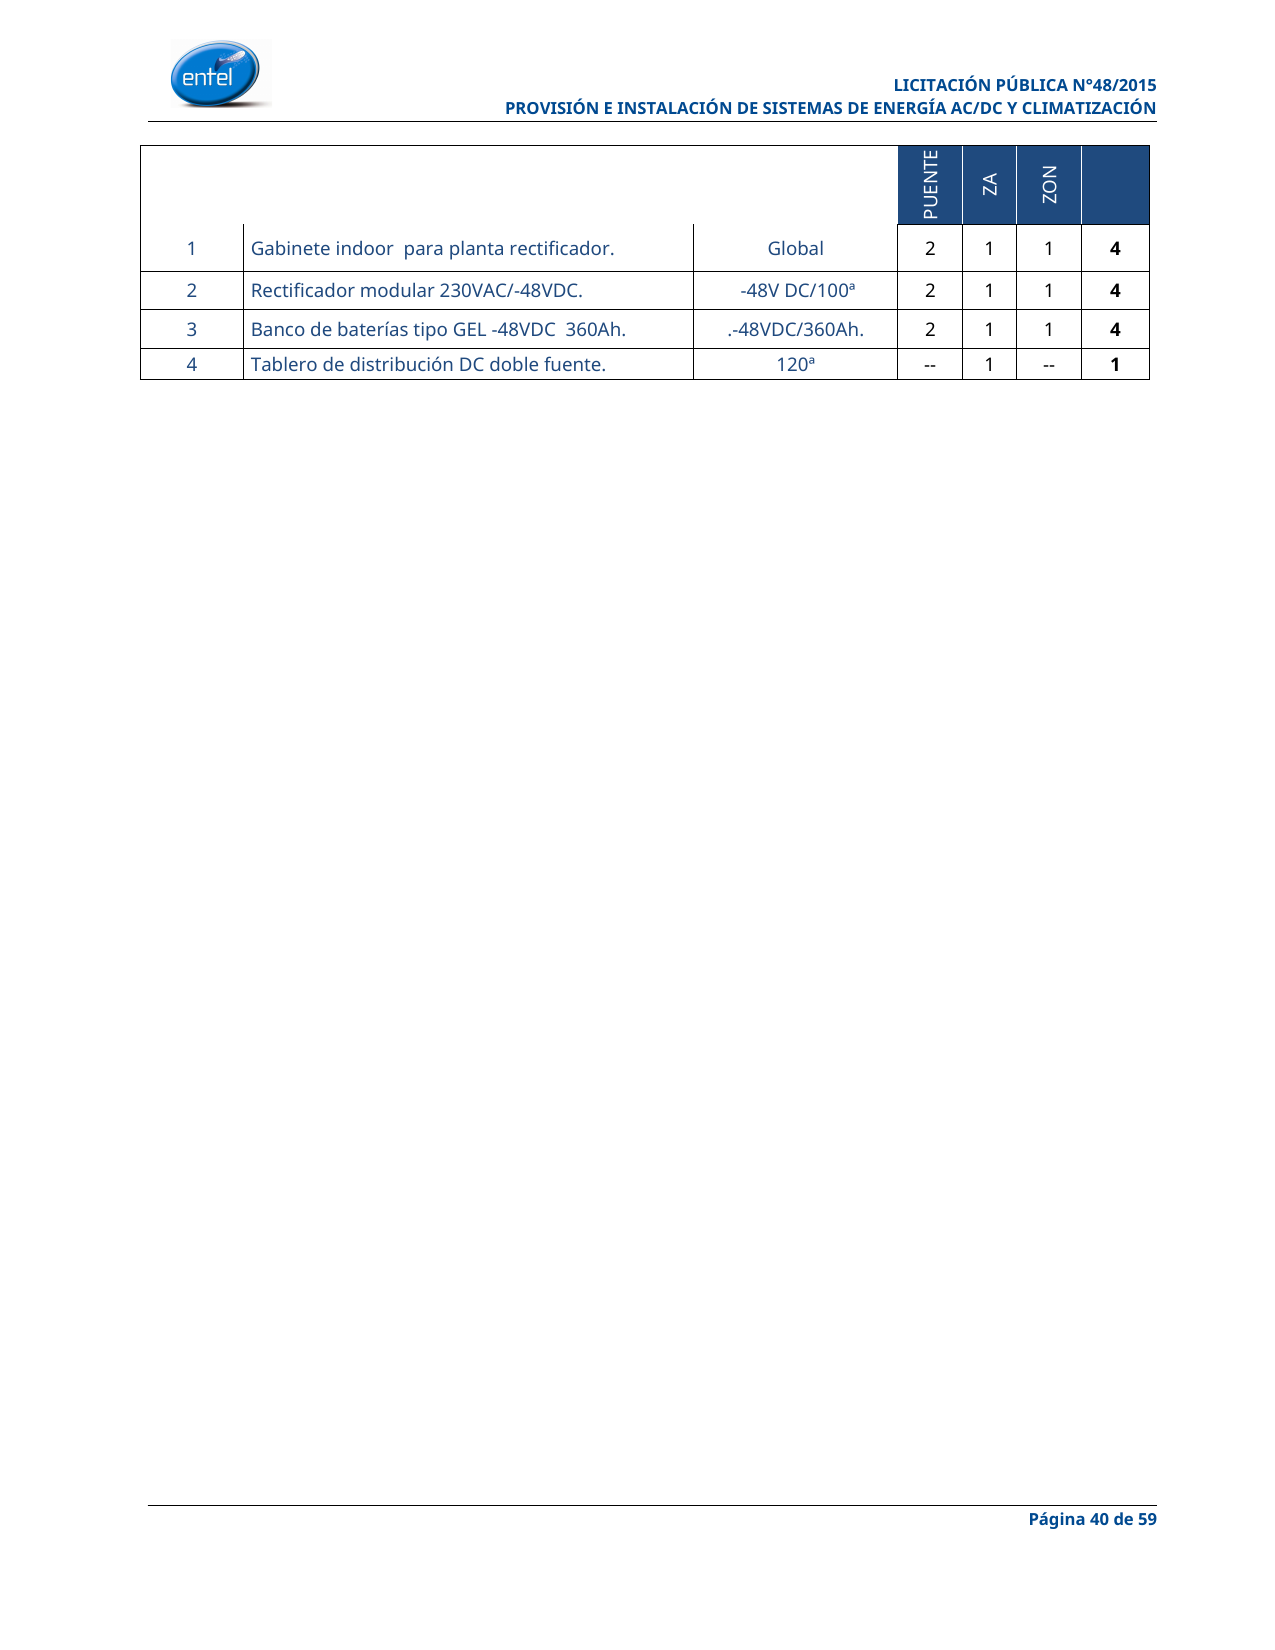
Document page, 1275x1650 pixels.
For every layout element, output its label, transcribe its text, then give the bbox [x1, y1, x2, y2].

table_cell -- [898, 349, 962, 379]
table_cell 4 [1082, 225, 1149, 271]
table_cell 4 [141, 349, 243, 379]
table_cell Tablero de distribución DC doble fuente. [244, 349, 693, 379]
table_cell TUPIZA [963, 146, 1016, 224]
table_cell 1 [1082, 349, 1149, 379]
table_cell -48V DC/100ª [694, 272, 897, 309]
table_cell Banco de baterías tipo GEL -48VDC 360Ah. [244, 310, 693, 348]
table_cell 120ª [694, 349, 897, 379]
table_cell EL PUENTE [898, 146, 962, 224]
table_cell 1 [1017, 225, 1081, 271]
table_cell 2 [141, 272, 243, 309]
table_cell 2 [898, 225, 962, 271]
table_cell Gabinete indoor para planta rectificador. [244, 224, 693, 271]
table_cell 1 [963, 349, 1016, 379]
table_cell 2 [898, 272, 962, 309]
table_cell -- [1017, 349, 1081, 379]
table_cell 1 [141, 224, 243, 271]
table_cell .-48VDC/360Ah. [694, 310, 897, 348]
table_cell 4 [1082, 272, 1149, 309]
table_cell 4 [1082, 310, 1149, 348]
table_cell 1 [963, 225, 1016, 271]
table_cell VILLAZON [1017, 146, 1081, 224]
table_cell 1 [1017, 272, 1081, 309]
table_cell 1 [963, 310, 1016, 348]
table_cell 1 [1017, 310, 1081, 348]
table_cell Rectificador modular 230VAC/-48VDC. [244, 272, 693, 309]
table_cell Global [694, 225, 897, 271]
picture [170, 39, 273, 108]
table_cell 2 [898, 310, 962, 348]
table_cell TOTAL [1082, 146, 1149, 224]
table_cell 1 [963, 272, 1016, 309]
table_cell 3 [141, 310, 243, 348]
